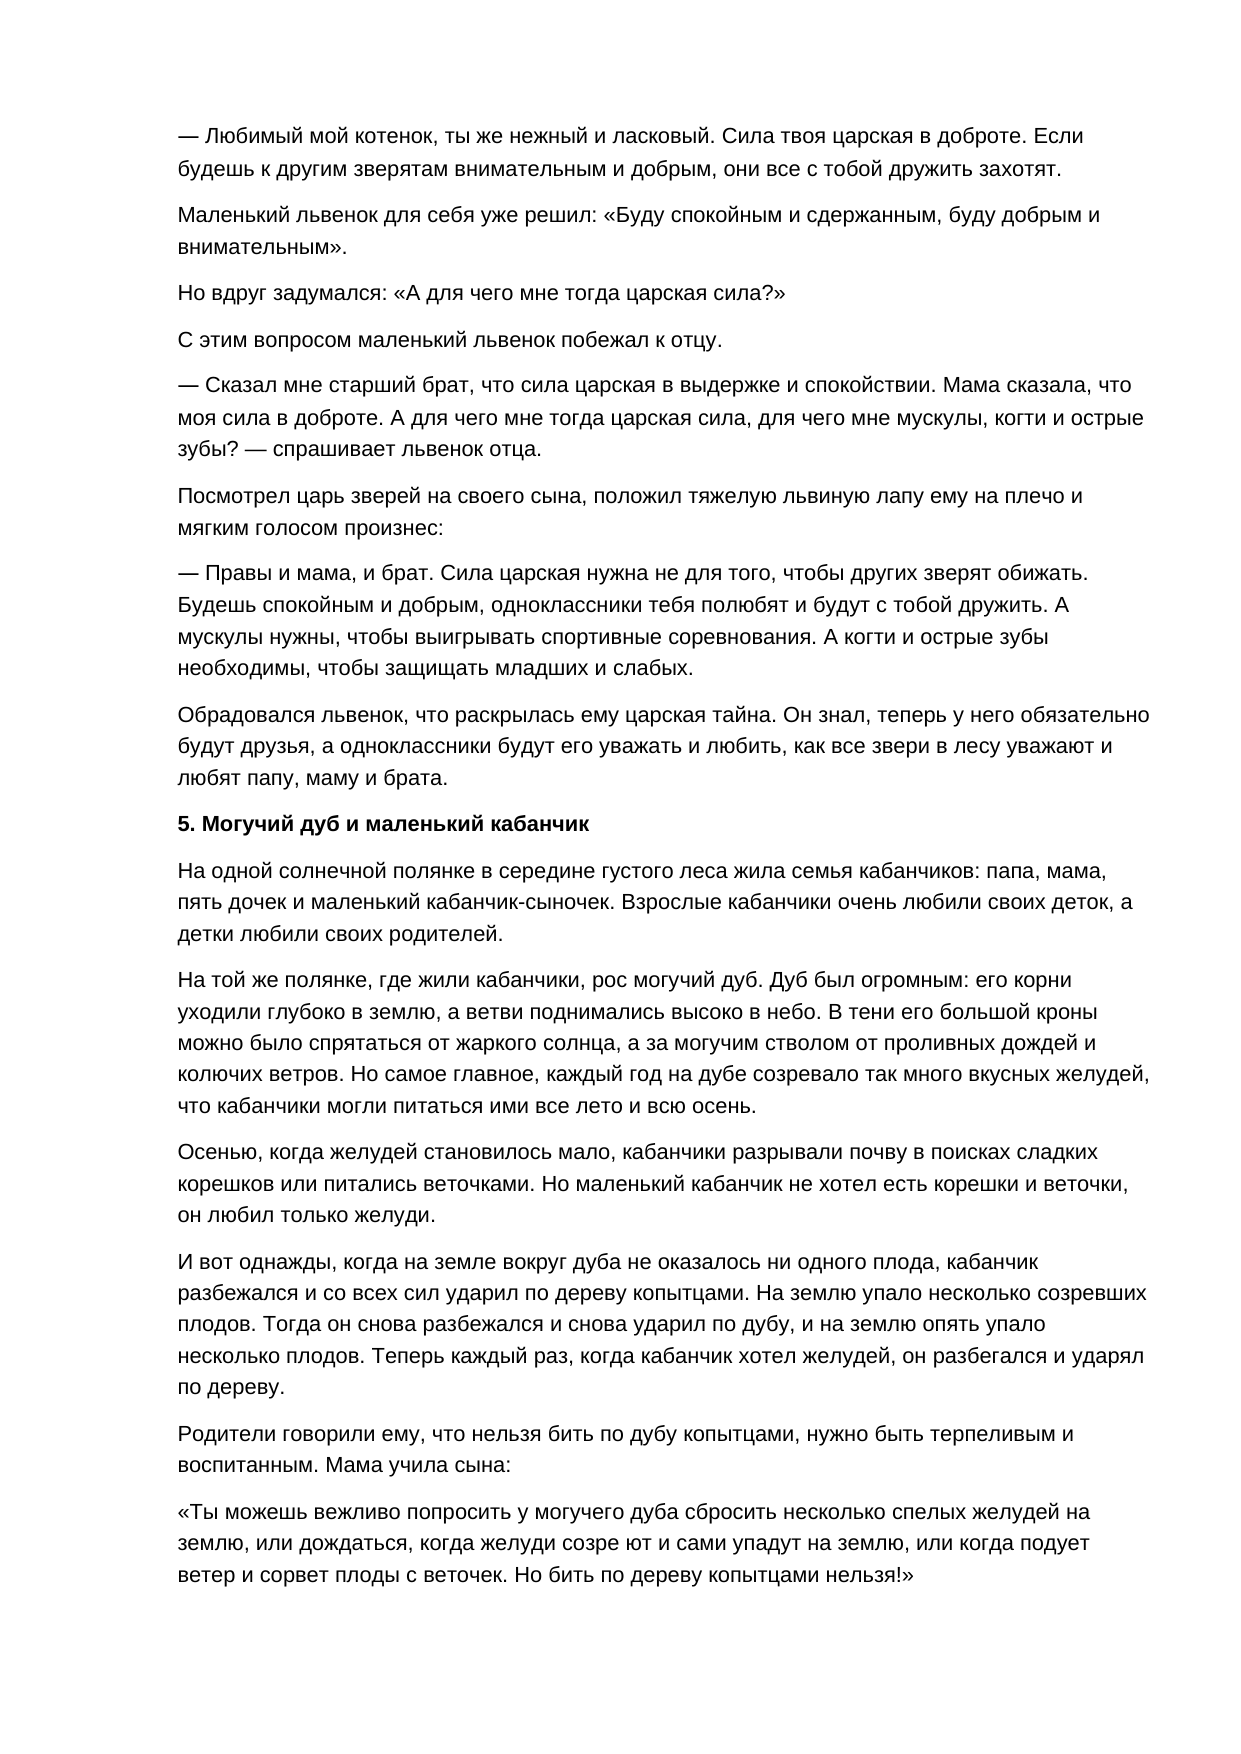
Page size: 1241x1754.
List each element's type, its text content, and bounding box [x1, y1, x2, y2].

text 5. Могучий дуб и маленький кабанчик [177, 805, 1152, 836]
text — Сказал мне старший брат, что сила царская в выдержке и спокойствии. Мама сказала, что моя сила в доброте. А для чего мне тогда царская сила, для чего мне мускулы, когти и острые зубы? — спрашивает львенок отца. [177, 367, 1152, 462]
text Осенью, когда желудей становилось мало, кабанчики разрывали почву в поисках сладких корешков или питались веточками. Но маленький кабанчик не хотел есть корешки и веточки, он любил только желуди. [177, 1133, 1152, 1227]
text Посмотрел царь зверей на своего сына, положил тяжелую львиную лапу ему на плечо и мягким голосом произнес: [177, 477, 1152, 539]
text — Любимый мой котенок, ты же нежный и ласковый. Сила твоя царская в доброте. Если будешь к другим зверятам внимательным и добрым, они все с тобой дружить захотят. [177, 118, 1152, 181]
text И вот однажды, когда на земле вокруг дуба не оказалось ни одного плода, кабанчик разбежался и со всех сил ударил по дереву копытцами. На землю упало несколько созревших плодов. Тогда он снова разбежался и снова ударил по дубу, и на землю опять упало несколько плодов. Теперь каждый раз, когда кабанчик хотел желудей, он разбегался и ударял по дереву. [177, 1242, 1152, 1399]
text Родители говорили ему, что нельзя бить по дубу копытцами, нужно быть терпеливым и воспитанным. Мама учила сына: [177, 1414, 1152, 1477]
text Но вдруг задумался: «А для чего мне тогда царская сила?» [177, 274, 1152, 306]
text С этим вопросом маленький львенок побежал к отцу. [177, 321, 1152, 352]
text Маленький львенок для себя уже решил: «Буду спокойным и сдержанным, буду добрым и внимательным». [177, 196, 1152, 259]
text Обрадовался львенок, что раскрылась ему царская тайна. Он знал, теперь у него обязательно будут друзья, а одноклассники будут его уважать и любить, как все звери в лесу уважают и любят папу, маму и брата. [177, 696, 1152, 790]
text — Правы и мама, и брат. Сила царская нужна не для того, чтобы других зверят обижать. Будешь спокойным и добрым, одноклассники тебя полюбят и будут с тобой дружить. А мускулы нужны, чтобы выигрывать спортивные соревнования. А когти и острые зубы необходимы, чтобы защищать младших и слабых. [177, 555, 1152, 680]
text «Ты можешь вежливо попросить у могучего дуба сбросить несколько спелых желудей на землю, или дождаться, когда желуди созре ют и сами упадут на землю, или когда подует ветер и сорвет плоды с веточек. Но бить по дереву копытцами нельзя!» [177, 1493, 1152, 1587]
text На одной солнечной полянке в середине густого леса жила семья кабанчиков: папа, мама, пять дочек и маленький кабанчик-сыночек. Взрослые кабанчики очень любили своих деток, а детки любили своих родителей. [177, 852, 1152, 946]
text На той же полянке, где жили кабанчики, рос могучий дуб. Дуб был огромным: его корни уходили глубоко в землю, а ветви поднимались высоко в небо. В тени его большой кроны можно было спрятаться от жаркого солнца, а за могучим стволом от проливных дождей и колючих ветров. Но самое главное, каждый год на дубе созревало так много вкусных желудей, что кабанчики могли питаться ими все лето и всю осень. [177, 961, 1152, 1118]
